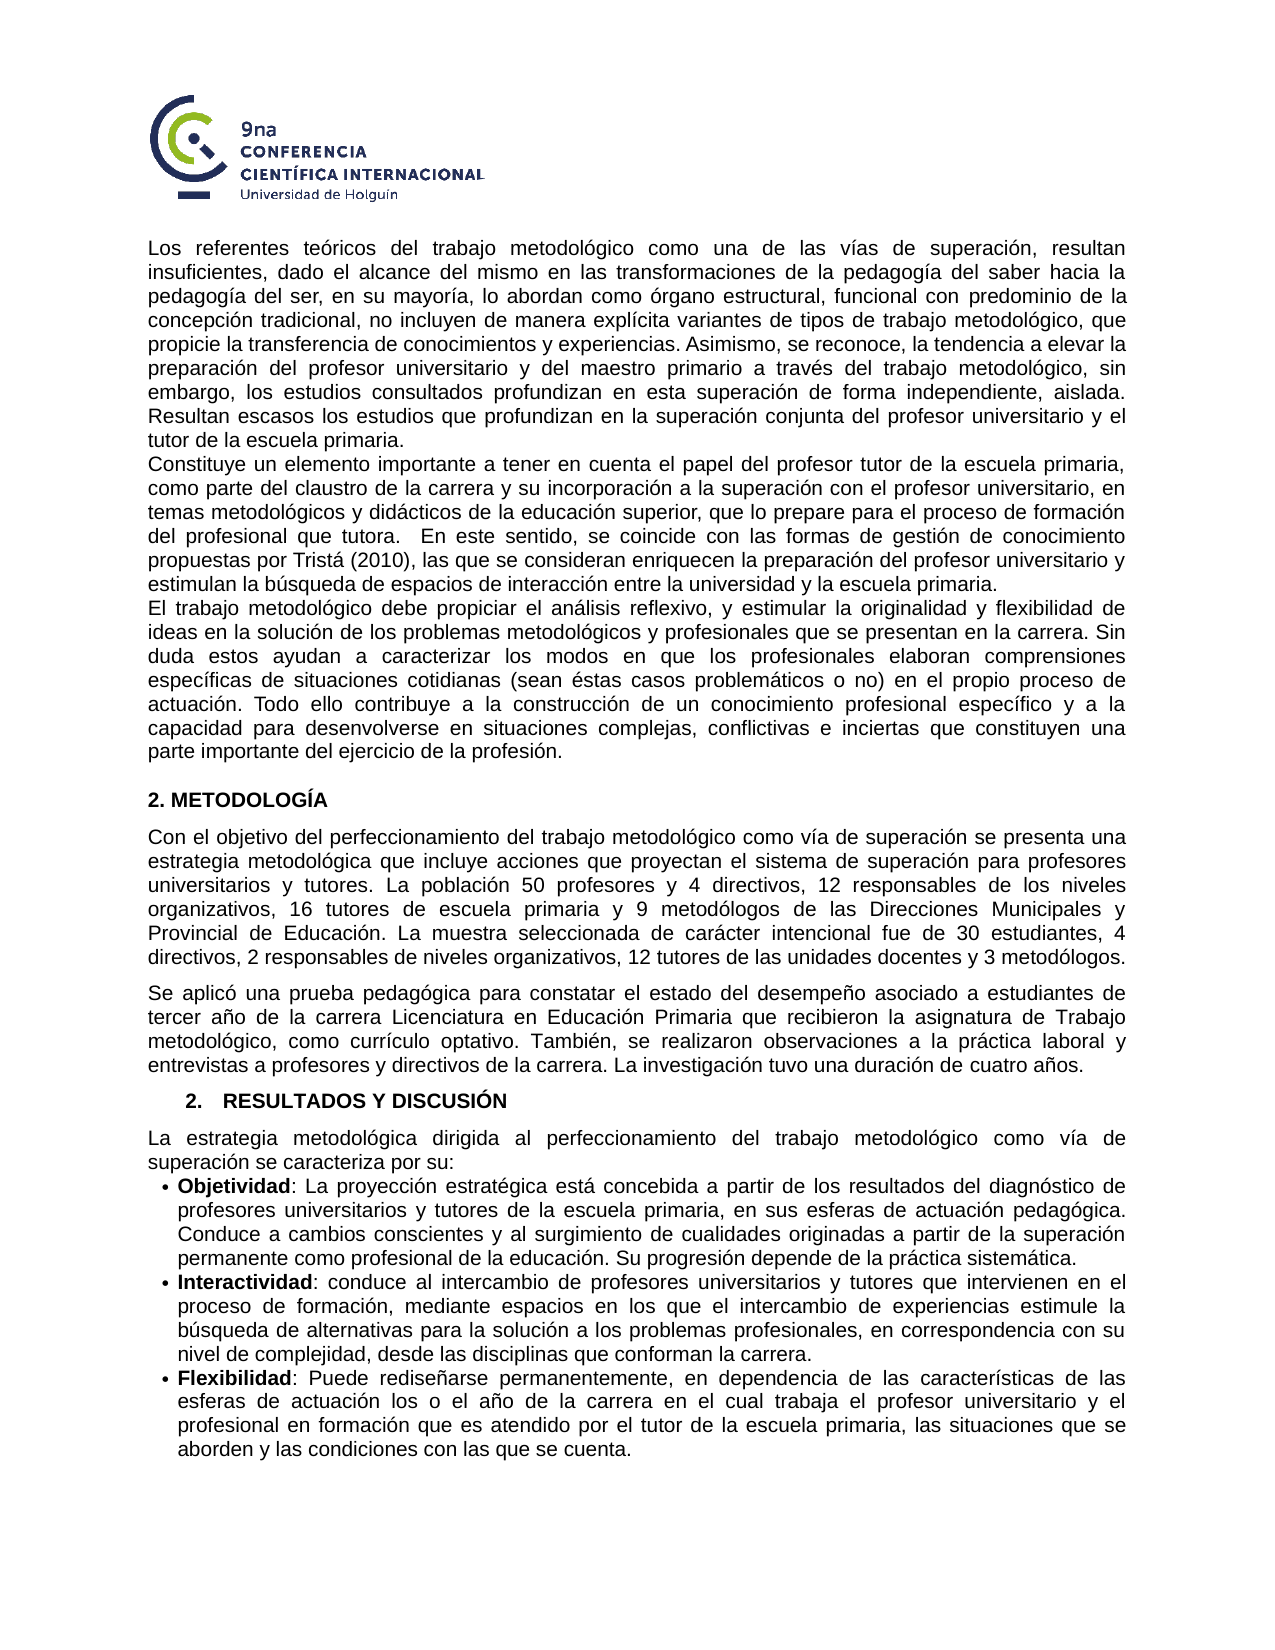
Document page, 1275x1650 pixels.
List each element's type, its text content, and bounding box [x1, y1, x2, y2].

text Los referentes teóricos del trabajo metodológico como una de las vías de superación, resultan insuficientes, dado el alcance del mismo en las transformaciones de la pedagogía del saber hacia la pedagogía del ser, en su mayoría, lo abordan como órgano estructural, funcional con predominio de la concepción tradicional, no incluyen de manera explícita variantes de tipos de trabajo metodológico, que propicie la transferencia de conocimientos y experiencias. Asimismo, se reconoce, la tendencia a elevar la preparación del profesor universitario y del maestro primario a través del trabajo metodológico, sin embargo, los estudios consultados profundizan en esta superación de forma independiente, aislada. Resultan escasos los estudios que profundizan en la superación conjunta del profesor universitario y el tutor de la escuela primaria. [148, 236, 1127, 452]
list Objetividad: La proyección estratégica está concebida a partir de los resultados del diagnóstico de profesores universitarios y tutores de la escuela primaria, en sus esferas de actuación pedagógica. Conduce a cambios conscientes y al surgimiento de cualidades originadas a partir de la superación permanente como profesional de la educación. Su progresión depende de la práctica sistemática. [162, 1174, 1127, 1269]
list Flexibilidad: Puede rediseñarse permanentemente, en dependencia de las características de las esferas de actuación los o el año de la carrera en el cual trabaja el profesor universitario y el profesional en formación que es atendido por el tutor de la escuela primaria, las situaciones que se aborden y las condiciones con las que se cuenta. [162, 1365, 1127, 1461]
text Se aplicó una prueba pedagógica para constatar el estado del desempeño asociado a estudiantes de tercer año de la carrera Licenciatura en Educación Primaria que recibieron la asignatura de Trabajo metodológico, como currículo optativo. También, se realizaron observaciones a la práctica laboral y entrevistas a profesores y directivos de la carrera. La investigación tuvo una duración de cuatro años. [148, 981, 1127, 1077]
text El trabajo metodológico debe propiciar el análisis reflexivo, y estimular la originalidad y flexibilidad de ideas en la solución de los problemas metodológicos y profesionales que se presentan en la carrera. Sin duda estos ayudan a caracterizar los modos en que los profesionales elaboran comprensiones específicas de situaciones cotidianas (sean éstas casos problemáticos o no) en el propio proceso de actuación. Todo ello contribuye a la construcción de un conocimiento profesional específico y a la capacidad para desenvolverse en situaciones complejas, conflictivas e inciertas que constituyen una parte importante del ejercicio de la profesión. [148, 596, 1127, 763]
text La estrategia metodológica dirigida al perfeccionamiento del trabajo metodológico como vía de superación se caracteriza por su: [148, 1126, 1127, 1174]
text 2. METODOLOGÍA [148, 788, 1127, 812]
picture [144, 86, 486, 206]
list RESULTADOS Y DISCUSIÓN [185, 1089, 1127, 1113]
text Con el objetivo del perfeccionamiento del trabajo metodológico como vía de superación se presenta una estrategia metodológica que incluye acciones que proyectan el sistema de superación para profesores universitarios y tutores. La población 50 profesores y 4 directivos, 12 responsables de los niveles organizativos, 16 tutores de escuela primaria y 9 metodólogos de las Direcciones Municipales y Provincial de Educación. La muestra seleccionada de carácter intencional fue de 30 estudiantes, 4 directivos, 2 responsables de niveles organizativos, 12 tutores de las unidades docentes y 3 metodólogos. [148, 825, 1127, 968]
text Constituye un elemento importante a tener en cuenta el papel del profesor tutor de la escuela primaria, como parte del claustro de la carrera y su incorporación a la superación con el profesor universitario, en temas metodológicos y didácticos de la educación superior, que lo prepare para el proceso de formación del profesional que tutora. En este sentido, se coincide con las formas de gestión de conocimiento propuestas por Tristá (2010), las que se consideran enriquecen la preparación del profesor universitario y estimulan la búsqueda de espacios de interacción entre la universidad y la escuela primaria. [148, 452, 1127, 596]
list Interactividad: conduce al intercambio de profesores universitarios y tutores que intervienen en el proceso de formación, mediante espacios en los que el intercambio de experiencias estimule la búsqueda de alternativas para la solución a los problemas profesionales, en correspondencia con su nivel de complejidad, desde las disciplinas que conforman la carrera. [162, 1269, 1127, 1365]
